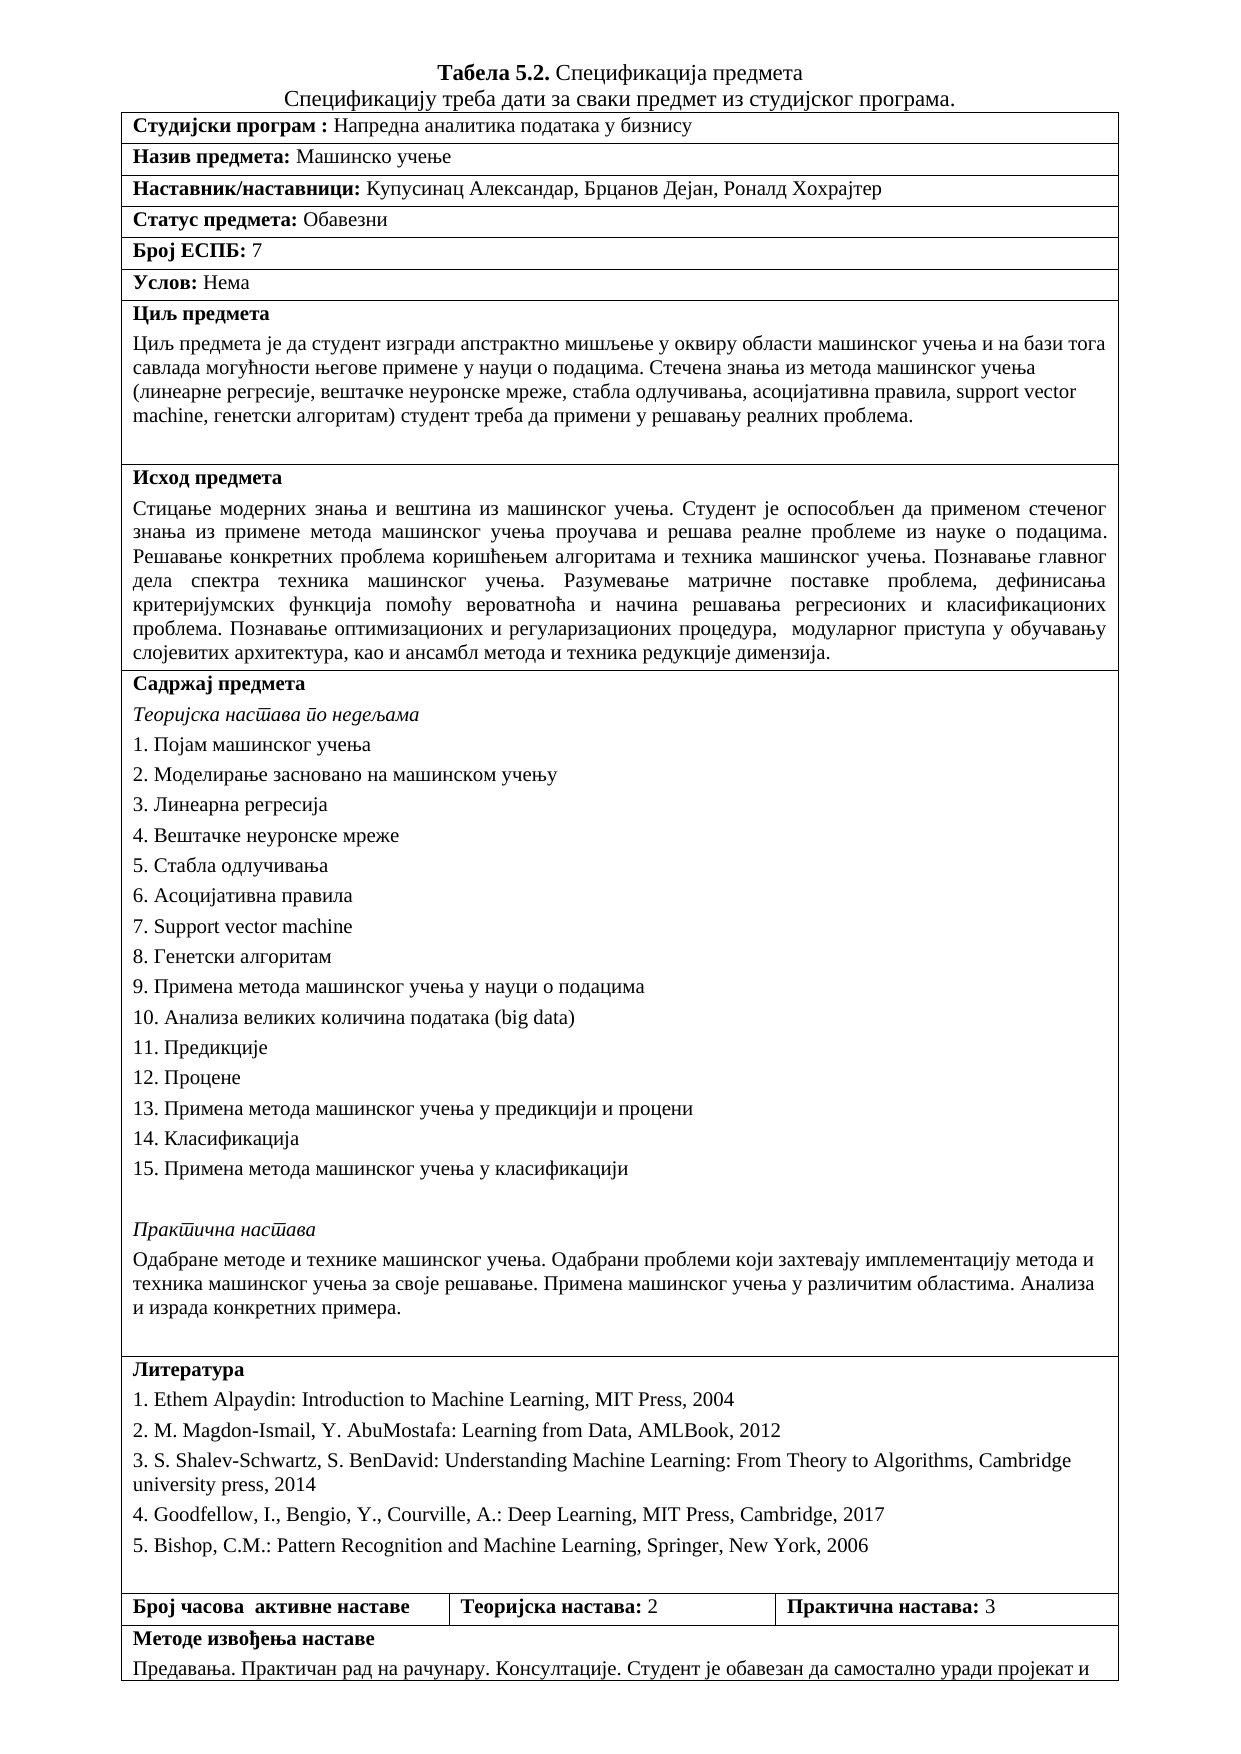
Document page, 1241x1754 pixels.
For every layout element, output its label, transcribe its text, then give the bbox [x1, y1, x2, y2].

table_cell Садржај предмета Теоријска настава по недељама Појам машинског учења Моделирање засновано на машинском учењу Линеарна регресија Вештачке неуронске мреже Стабла одлучивања Асоцијативна правила Support vector machine Генетски алгоритам Примена метода машинског учења у науци о подацима Анализа великих количина података (big data) Предикције Процене Примена метода машинског учења у предикцији и процени Класификација Примена метода машинског учења у класификацији Практична настава Одабране методе и технике машинског учења. Одабрани проблеми који захтевају имплементацију метода и техника машинског учења за своје решавање. Примена машинског учења у различитим областима. Анализа и израда конкретних примера. [122, 671, 1118, 1356]
table_header Студијски програм : Напредна аналитика података у бизнису [122, 113, 1118, 143]
table_cell Исход предмета Стицање модерних знања и вештина из машинског учења. Студент је оспособљен да применом стеченог знања из примене метода машинског учења проучава и решава реалне проблеме из науке о подацима. Решавање конкретних проблема коришћењем алгоритама и техника машинског учења. Познавање главног дела спектра техника машинског учења. Разумевање матричне поставке проблема, дефинисања критеријумских функција помоћу вероватноћа и начина решавања регресионих и класификационих проблема. Познавање оптимизационих и регуларизационих процедура, модуларног приступа у обучавању слојевитих архитектура, као и ансамбл метода и техника редукције димензија. [122, 465, 1118, 670]
table_cell Услов: Нема [122, 270, 1118, 300]
table_cell Наставник/наставници: Купусинац Александар, Брцанов Дејан, Роналд Хохрајтер [122, 176, 1118, 206]
table_cell Назив предмета: Машинско учење [122, 144, 1118, 174]
text Спецификацију треба дати за сваки предмет из студијског програма. [59, 85, 1181, 112]
table_cell Практична настава: 3 [776, 1594, 1118, 1624]
table_cell Теоријска настава: 2 [450, 1594, 775, 1624]
table_cell Статус предмета: Обавезни [122, 207, 1118, 237]
table_cell Циљ предмета Циљ предмета је да студент изгради апстрактно мишљење у оквиру области машинског учења и на бази тога савлада могућности његове примене у науци о подацима. Стечена знања из метода машинског учења (линеарне регресије, вештачке неуронске мреже, стабла одлучивања, асоцијативна правила, support vector machine, генетски алгоритам) студент треба да примени у решавању реалних проблема. [122, 301, 1118, 464]
table_cell Број часова активне наставе [122, 1594, 449, 1624]
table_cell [122, 1626, 1118, 1680]
table_cell Број ЕСПБ: 7 [122, 238, 1118, 268]
table_cell Литература Ethem Alpaydin: Introduction to Machine Learning, MIT Press, 2004 M. Magdon-Ismail, Y. AbuMostafa: Learning from Data, AMLBook, 2012 S. Shalev-Schwartz, S. BenDavid: Understanding Machine Learning: From Theory to Algorithms, Cambridge university press, 2014 Goodfellow, I., Bengio, Y., Courville, A.: Deep Learning, MIT Press, Cambridge, 2017 Bishop, C.M.: Pattern Recognition and Machine Learning, Springer, New York, 2006 [122, 1357, 1118, 1593]
text Табела 5.2. Спецификација предмета [59, 59, 1181, 85]
